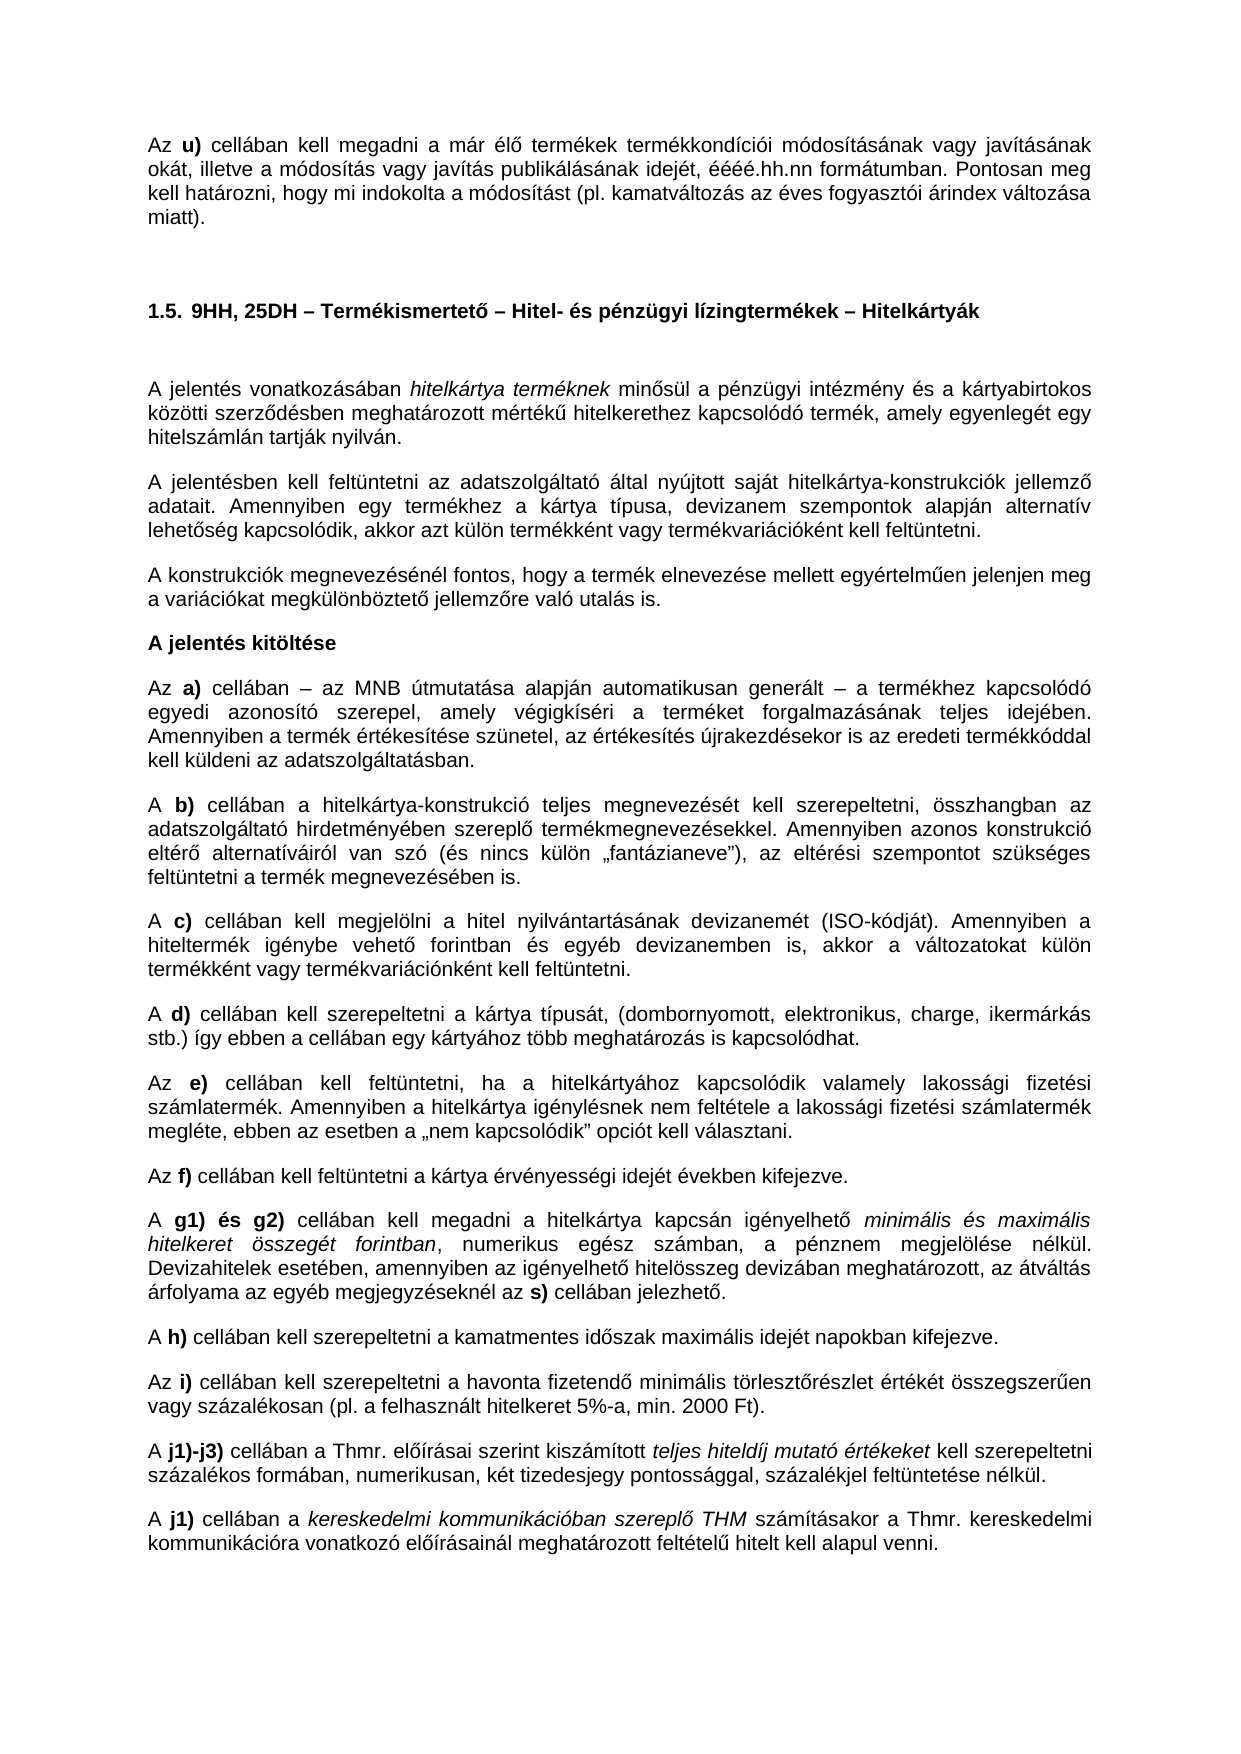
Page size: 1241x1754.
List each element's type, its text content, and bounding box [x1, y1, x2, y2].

text Az a) cellában – az MNB útmutatása alapján automatikusan generált – a termékhez kapcsolódó egyedi azonosító szerepel, amely végigkíséri a terméket forgalmazásának teljes idejében. Amennyiben a termék értékesítése szünetel, az értékesítés újrakezdésekor is az eredeti termékkóddal kell küldeni az adatszolgáltatásban. [148, 676, 1092, 772]
text A b) cellában a hitelkártya-konstrukció teljes megnevezését kell szerepeltetni, összhangban az adatszolgáltató hirdetményében szereplő termékmegnevezésekkel. Amennyiben azonos konstrukció eltérő alternatíváiról van szó (és nincs külön „fantázianeve”), az eltérési szempontot szükséges feltüntetni a termék megnevezésében is. [148, 793, 1092, 888]
text Az e) cellában kell feltüntetni, ha a hitelkártyához kapcsolódik valamely lakossági fizetési számlatermék. Amennyiben a hitelkártya igénylésnek nem feltétele a lakossági fizetési számlatermék megléte, ebben az esetben a „nem kapcsolódik” opciót kell választani. [148, 1071, 1092, 1143]
text Az i) cellában kell szerepeltetni a havonta fizetendő minimális törlesztőrészlet értékét összegszerűen vagy százalékosan (pl. a felhasznált hitelkeret 5%-a, min. 2000 Ft). [148, 1370, 1092, 1418]
text Az u) cellában kell megadni a már élő termékek termékkondíciói módosításának vagy javításának okát, illetve a módosítás vagy javítás publikálásának idejét, éééé.hh.nn formátumban. Pontosan meg kell határozni, hogy mi indokolta a módosítást (pl. kamatváltozás az éves fogyasztói árindex változása miatt). [148, 133, 1092, 229]
text A jelentés kitöltése [148, 631, 1092, 655]
text A c) cellában kell megjelölni a hitel nyilvántartásának devizanemét (ISO-kódját). Amennyiben a hiteltermék igénybe vehető forintban és egyéb devizanemben is, akkor a változatokat külön termékként vagy termékvariációnként kell feltüntetni. [148, 909, 1092, 981]
text A jelentés vonatkozásában hitelkártya terméknek minősül a pénzügyi intézmény és a kártyabirtokos közötti szerződésben meghatározott mértékű hitelkerethez kapcsolódó termék, amely egyenlegét egy hitelszámlán tartják nyilván. [148, 377, 1092, 449]
text A jelentésben kell feltüntetni az adatszolgáltató által nyújtott saját hitelkártya-konstrukciók jellemző adatait. Amennyiben egy termékhez a kártya típusa, devizanem szempontok alapján alternatív lehetőség kapcsolódik, akkor azt külön termékként vagy termékvariációként kell feltüntetni. [148, 470, 1092, 542]
subtitle 9HH, 25DH – Termékismertető – Hitel- és pénzügyi lízingtermékek – Hitelkártyák [148, 298, 1092, 322]
text A g1) és g2) cellában kell megadni a hitelkártya kapcsán igényelhető minimális és maximális hitelkeret összegét forintban, numerikus egész számban, a pénznem megjelölése nélkül. Devizahitelek esetében, amennyiben az igényelhető hitelösszeg devizában meghatározott, az átváltás árfolyama az egyéb megjegyzéseknél az s) cellában jelezhető. [148, 1208, 1092, 1304]
text A d) cellában kell szerepeltetni a kártya típusát, (dombornyomott, elektronikus, charge, ikermárkás stb.) így ebben a cellában egy kártyához több meghatározás is kapcsolódhat. [148, 1002, 1092, 1050]
text A j1)-j3) cellában a Thmr. előírásai szerint kiszámított teljes hiteldíj mutató értékeket kell szerepeltetni százalékos formában, numerikusan, két tizedesjegy pontossággal, százalékjel feltüntetése nélkül. [148, 1438, 1092, 1486]
text Az f) cellában kell feltüntetni a kártya érvényességi idejét években kifejezve. [148, 1163, 1092, 1187]
text A j1) cellában a kereskedelmi kommunikációban szereplő THM számításakor a Thmr. kereskedelmi kommunikációra vonatkozó előírásainál meghatározott feltételű hitelt kell alapul venni. [148, 1507, 1092, 1555]
text A konstrukciók megnevezésénél fontos, hogy a termék elnevezése mellett egyértelműen jelenjen meg a variációkat megkülönböztető jellemzőre való utalás is. [148, 562, 1092, 610]
text A h) cellában kell szerepeltetni a kamatmentes időszak maximális idejét napokban kifejezve. [148, 1325, 1092, 1349]
